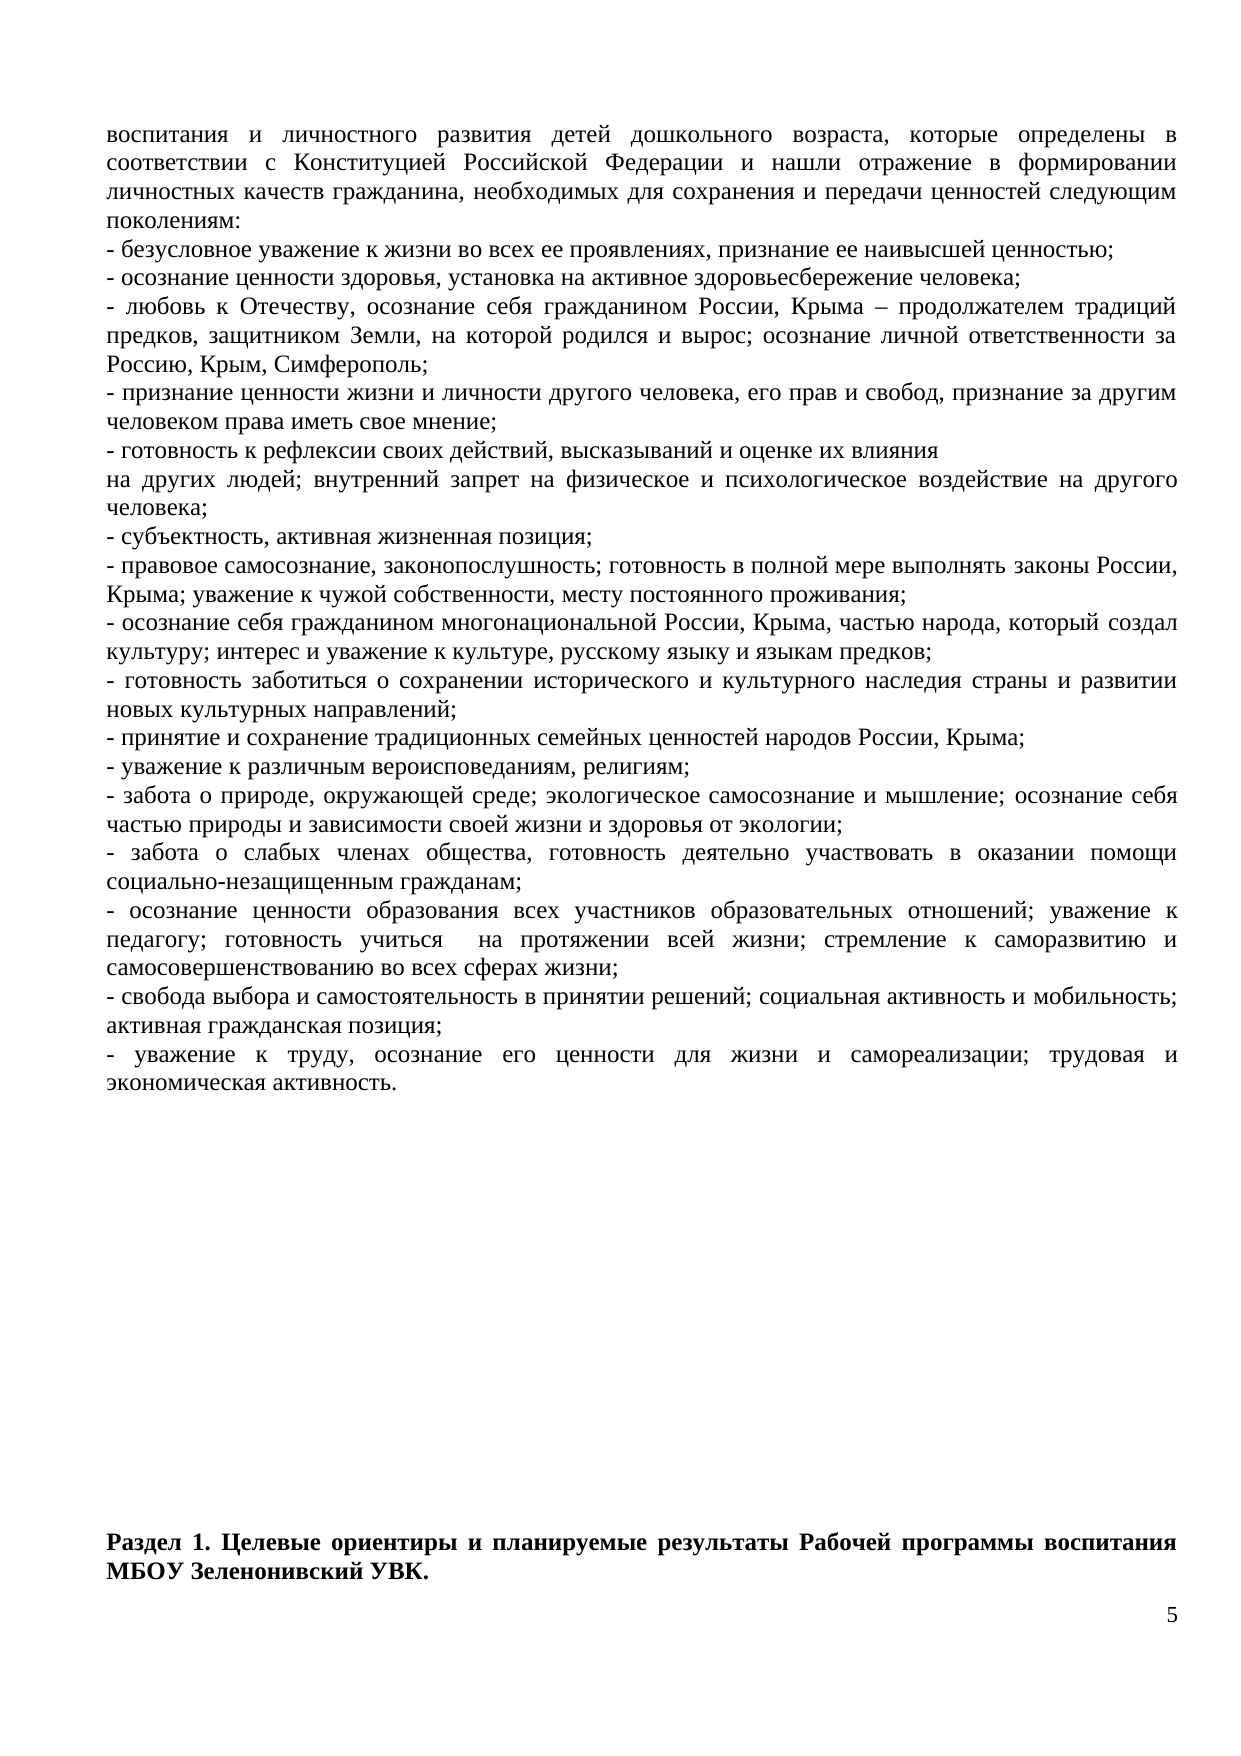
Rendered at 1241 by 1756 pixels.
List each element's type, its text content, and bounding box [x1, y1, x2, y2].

text - осознание ценности здоровья, установка на активное здоровьесбережение человека; [106, 262, 1178, 291]
text - забота о природе, окружающей среде; экологическое самосознание и мышление; осознание себя частью природы и зависимости своей жизни и здоровья от экологии; [106, 780, 1178, 837]
text - уважение к различным вероисповеданиям, религиям; [106, 751, 1178, 780]
text - признание ценности жизни и личности другого человека, его прав и свобод, признание за другим человеком права иметь свое мнение; [106, 377, 1178, 435]
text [106, 119, 1178, 234]
text - принятие и сохранение традиционных семейных ценностей народов России, Крыма; [106, 722, 1178, 751]
subtitle Раздел 1. Целевые ориентиры и планируемые результаты Рабочей программы воспитания МБОУ Зеленонивский УВК. [106, 1527, 1178, 1585]
text - готовность к рефлексии своих действий, высказываний и оценке их влияния [106, 435, 1178, 464]
text - субъектность, активная жизненная позиция; [106, 521, 1178, 550]
text - свобода выбора и самостоятельность в принятии решений; социальная активность и мобильность; активная гражданская позиция; [106, 981, 1178, 1039]
text - уважение к труду, осознание его ценности для жизни и самореализации; трудовая и экономическая активность. [106, 1039, 1178, 1096]
text - осознание себя гражданином многонациональной России, Крыма, частью народа, который создал культуру; интерес и уважение к культуре, русскому языку и языкам предков; [106, 607, 1178, 665]
text - готовность заботиться о сохранении исторического и культурного наследия страны и развитии новых культурных направлений; [106, 665, 1178, 722]
text - осознание ценности образования всех участников образовательных отношений; уважение к педагогу; готовность учиться на протяжении всей жизни; стремление к саморазвитию и самосовершенствованию во всех сферах жизни; [106, 895, 1178, 981]
text - правовое самосознание, законопослушность; готовность в полной мере выполнять законы России, Крыма; уважение к чужой собственности, месту постоянного проживания; [106, 550, 1178, 607]
text - безусловное уважение к жизни во всех ее проявлениях, признание ее наивысшей ценностью; [106, 234, 1178, 262]
text на других людей; внутренний запрет на физическое и психологическое воздействие на другого человека; [106, 464, 1178, 521]
text - любовь к Отечеству, осознание себя гражданином России, Крыма – продолжателем традиций предков, защитником Земли, на которой родился и вырос; осознание личной ответственности за Россию, Крым, Симферополь; [106, 291, 1178, 377]
text - забота о слабых членах общества, готовность деятельно участвовать в оказании помощи социально-незащищенным гражданам; [106, 837, 1178, 895]
